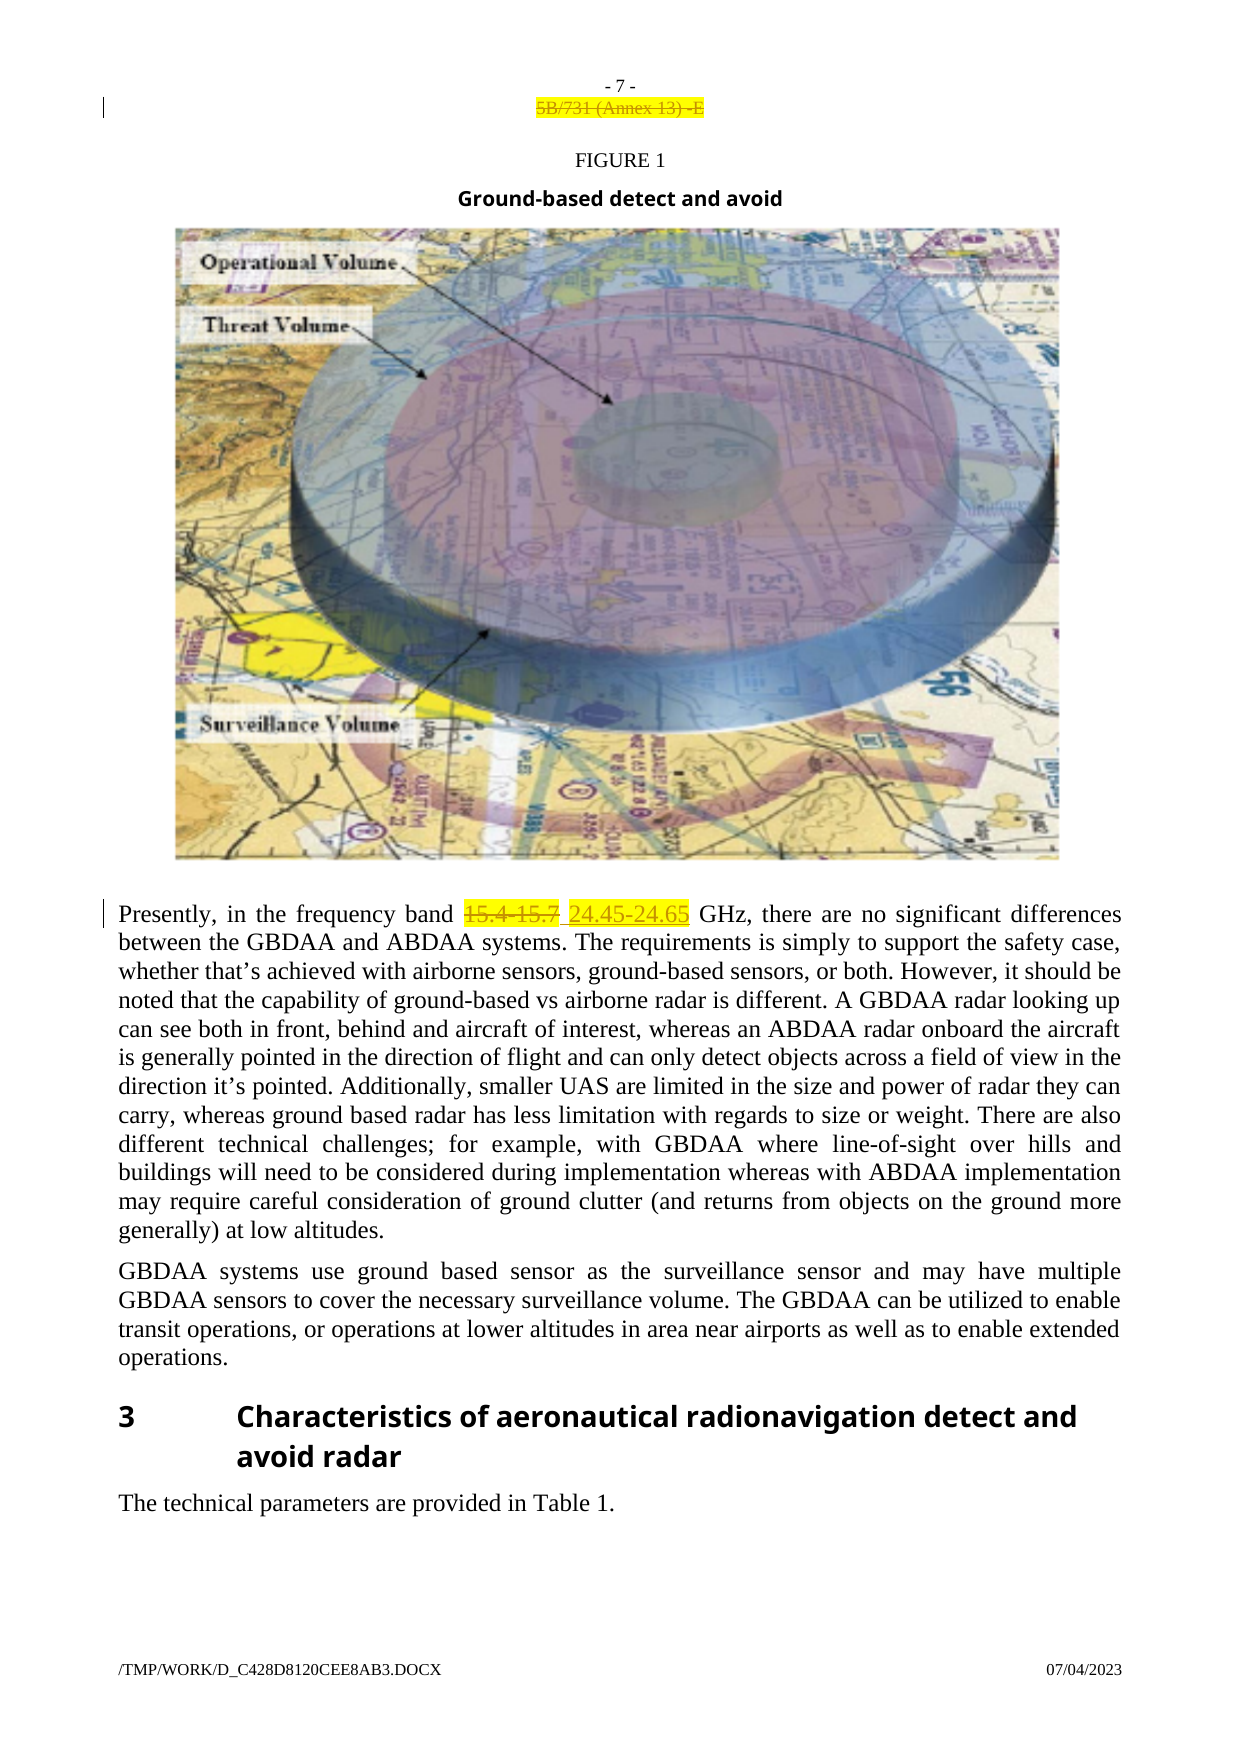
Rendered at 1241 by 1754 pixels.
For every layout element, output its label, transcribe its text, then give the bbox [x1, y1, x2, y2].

text FIGURE 1 [118, 148, 1122, 172]
picture [172, 225, 1068, 862]
title Presently, in the frequency band GHz, there are no significant differences between the GBDAA and ABDAA systems. The requirements is simply to support the safety case, whether that’s achieved with airborne sensors, ground-based sensors, or both. However, it should be noted that the capability of ground-based vs airborne radar is different. A GBDAA radar looking up can see both in front, behind and aircraft of interest, whereas an ABDAA radar onboard the aircraft is generally pointed in the direction of flight and can only detect objects across a field of view in the direction it’s pointed. Additionally, smaller UAS are limited in the size and power of radar they can carry, whereas ground based radar has less limitation with regards to size or weight. There are also different technical challenges; for example, with GBDAA where line-of-sight over hills and buildings will need to be considered during implementation whereas with ABDAA implementation may require careful consideration of ground clutter (and returns from objects on the ground more generally) at low altitudes. [118, 899, 1122, 1244]
text The technical parameters are provided in Table 1. [118, 1488, 1122, 1517]
text 3 Characteristics of aeronautical radionavigation detect and avoid radar [118, 1396, 1122, 1476]
text GBDAA systems use ground based sensor as the surveillance sensor and may have multiple GBDAA sensors to cover the necessary surveillance volume. The GBDAA can be utilized to enable transit operations, or operations at lower altitudes in area near airports as well as to enable extended operations. [118, 1256, 1122, 1371]
title Ground-based detect and avoid [118, 184, 1122, 213]
